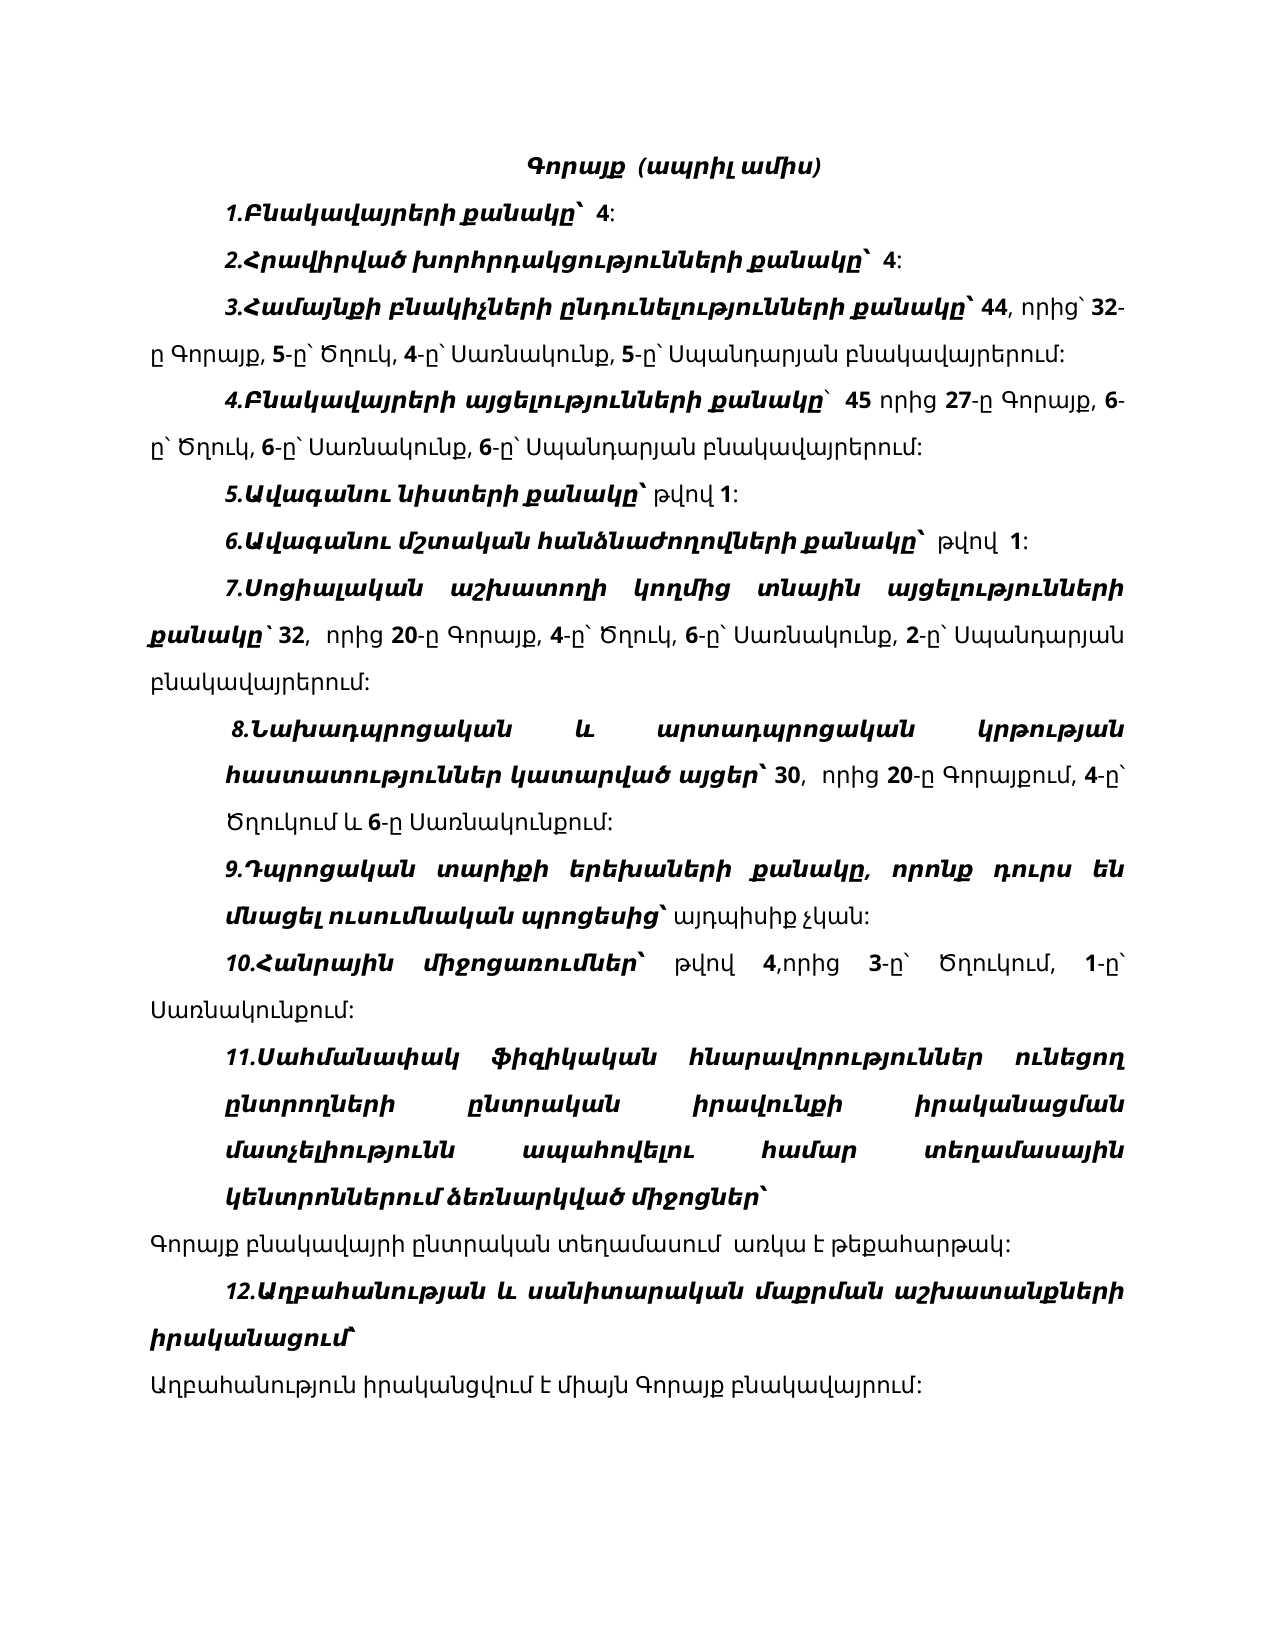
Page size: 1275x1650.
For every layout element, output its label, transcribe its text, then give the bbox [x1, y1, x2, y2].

text 3.Համայնքի բնակիչների ընդունելությունների քանակը՝ 44, որից՝ 32-ը Գորայք, 5-ը՝ Ծղուկ, 4-ը՝ Սառնակունք, 5-ը՝ Սպանդարյան բնակավայրերում: [150, 291, 1125, 369]
text 12.Աղբահանության և սանիտարական մաքրման աշխատանքների իրականացում՝ [150, 1275, 1125, 1353]
text Աղբահանություն իրականցվում է միայն Գորայք բնակավայրում: [150, 1369, 1125, 1400]
text 10.Հանրային միջոցառումներ՝ թվով 4,որից 3-ը՝ Ծղուկում, 1-ը՝ Սառնակունքում: [150, 947, 1125, 1025]
text 11.Սահմանափակ ֆիզիկական հնարավորություններ ունեցող ընտրողների ընտրական իրավունքի իրականացման մատչելիությունն ապահովելու համար տեղամասային կենտրոններում ձեռնարկված միջոցներ՝ [225, 1041, 1125, 1212]
text Գորայք (ապրիլ ամիս) [150, 150, 1125, 181]
text 7.Սոցիալական աշխատողի կողմից տնային այցելությունների քանակը` 32, որից 20-ը Գորայք, 4-ը՝ Ծղուկ, 6-ը՝ Սառնակունք, 2-ը՝ Սպանդարյան բնակավայրերում: [150, 572, 1125, 697]
text 1.Բնակավայրերի քանակը՝ 4: [150, 197, 1125, 228]
text Գորայք բնակավայրի ընտրական տեղամասում առկա է թեքահարթակ: [150, 1228, 1125, 1259]
text 4.Բնակավայրերի այցելությունների քանակը՝ 45 որից 27-ը Գորայք, 6-ը՝ Ծղուկ, 6-ը՝ Սառնակունք, 6-ը՝ Սպանդարյան բնակավայրերում: [150, 384, 1125, 462]
text 6.Ավագանու մշտական հանձնաժողովների քանակը՝ թվով 1: [150, 525, 1125, 556]
text 9.Դպրոցական տարիքի երեխաների քանակը, որոնք դուրս են մնացել ուսումնական պրոցեսից՝ այդպիսիք չկան: [225, 853, 1125, 931]
text 8.Նախադպրոցական և արտադպրոցական կրթության հաստատություններ կատարված այցեր՝ 30, որից 20-ը Գորայքում, 4-ը՝ Ծղուկում և 6-ը Սառնակունքում: [225, 712, 1125, 837]
text 5.Ավագանու նիստերի քանակը՝ թվով 1: [150, 478, 1125, 509]
text 2.Հրավիրված խորհրդակցությունների քանակը՝ 4: [150, 244, 1125, 275]
